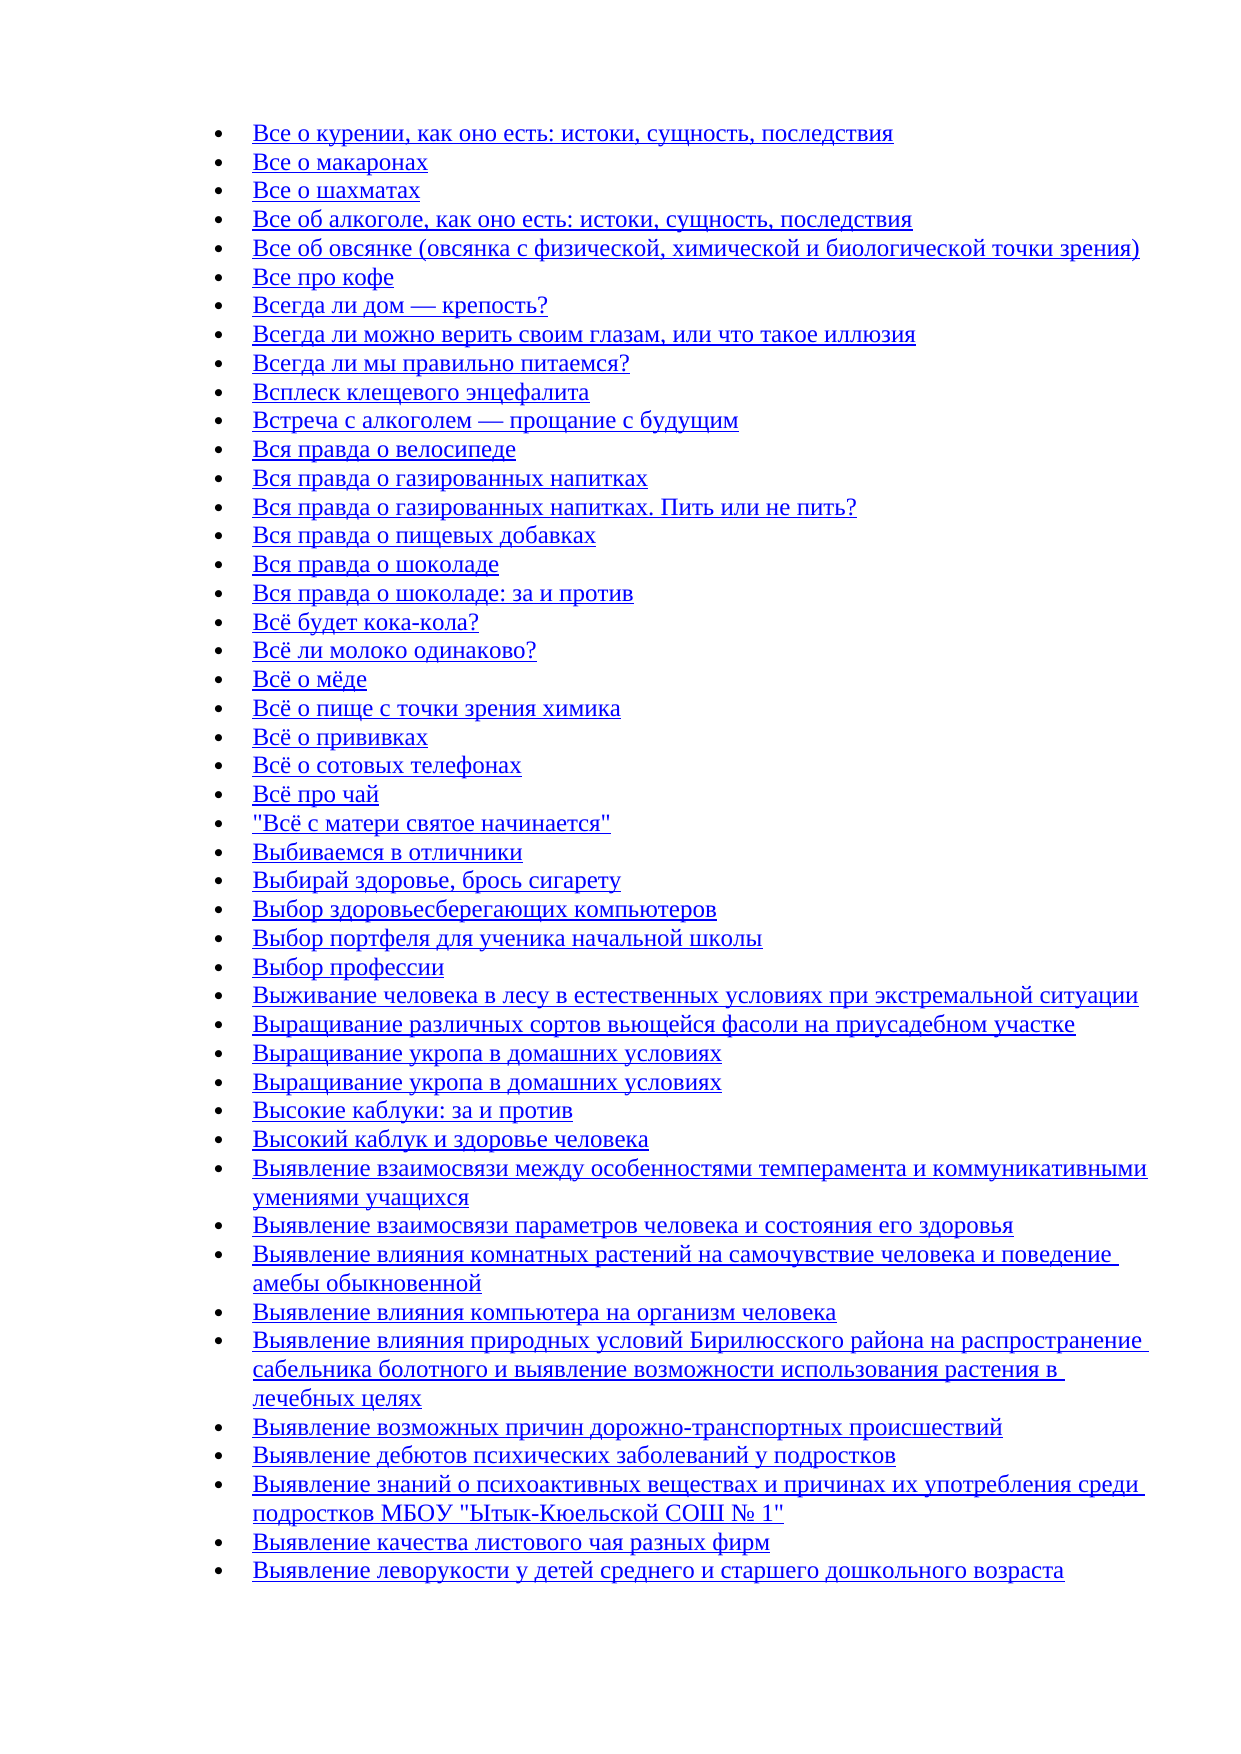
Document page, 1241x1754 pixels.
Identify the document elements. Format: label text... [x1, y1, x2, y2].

list Всё о пище с точки зрения химика [215, 693, 1152, 722]
list Все об алкоголе, как оно есть: истоки, сущность, последствия [215, 204, 1152, 233]
list Выбиваемся в отличники [215, 837, 1152, 866]
list Всегда ли дом — крепость? [215, 291, 1152, 319]
list Всё ли молоко одинаково? [215, 636, 1152, 664]
list Выбирай здоровье, брось сигарету [215, 866, 1152, 894]
list Выявление возможных причин дорожно-транспортных происшествий [215, 1412, 1152, 1441]
list Всё о прививках [215, 722, 1152, 751]
list Высокий каблук и здоровье человека [215, 1124, 1152, 1153]
list Все про кофе [215, 262, 1152, 291]
list Выявление взаимосвязи между особенностями темперамента и коммуникативными умениями учащихся [215, 1153, 1152, 1211]
list Выявление качества листового чая разных фирм [215, 1527, 1152, 1556]
list Выявление взаимосвязи параметров человека и состояния его здоровья [215, 1211, 1152, 1239]
list Встреча с алкоголем — прощание с будущим [215, 406, 1152, 434]
list Выявление знаний о психоактивных веществах и причинах их употребления среди подростков МБОУ "Ытык-Кюельской СОШ № 1" [215, 1469, 1152, 1527]
list Выявление леворукости у детей среднего и старшего дошкольного возраста [215, 1556, 1152, 1584]
list Выбор профессии [215, 952, 1152, 981]
list Всплеск клещевого энцефалита [215, 377, 1152, 406]
list Выявление влияния комнатных растений на самочувствие человека и поведение амебы обыкновенной [215, 1239, 1152, 1297]
list Вся правда о шоколаде [215, 549, 1152, 578]
list Всегда ли можно верить своим глазам, или что такое иллюзия [215, 319, 1152, 348]
list Выбор здоровьесберегающих компьютеров [215, 894, 1152, 923]
list Всё о сотовых телефонах [215, 751, 1152, 779]
list Вся правда о пищевых добавках [215, 521, 1152, 549]
list Все о макаронах [215, 147, 1152, 176]
list Вся правда о газированных напитках. Пить или не пить? [215, 492, 1152, 521]
list Всё про чай [215, 779, 1152, 808]
list Все об овсянке (овсянка с физической, химической и биологической точки зрения) [215, 233, 1152, 262]
list Выращивание укропа в домашних условиях [215, 1067, 1152, 1096]
list Всегда ли мы правильно питаемся? [215, 348, 1152, 377]
list Вся правда о шоколаде: за и против [215, 578, 1152, 607]
list Высокие каблуки: за и против [215, 1096, 1152, 1124]
list Выживание человека в лесу в естественных условиях при экстремальной ситуации [215, 981, 1152, 1009]
list Выявление дебютов психических заболеваний у подростков [215, 1441, 1152, 1469]
list Все о шахматах [215, 176, 1152, 204]
list Всё будет кока-кола? [215, 607, 1152, 636]
list Выращивание укропа в домашних условиях [215, 1038, 1152, 1067]
list Все о курении, как оно есть: истоки, сущность, последствия [215, 118, 1152, 147]
list "Всё с матери святое начинается" [215, 808, 1152, 837]
list Всё о мёде [215, 664, 1152, 693]
list Вся правда о газированных напитках [215, 463, 1152, 492]
list Выбор портфеля для ученика начальной школы [215, 923, 1152, 952]
list Выявление влияния компьютера на организм человека [215, 1297, 1152, 1326]
list Вся правда о велосипеде [215, 434, 1152, 463]
list Выращивание различных сортов вьющейся фасоли на приусадебном участке [215, 1009, 1152, 1038]
list Выявление влияния природных условий Бирилюсского района на распространение сабельника болотного и выявление возможности использования растения в лечебных целях [215, 1326, 1152, 1412]
